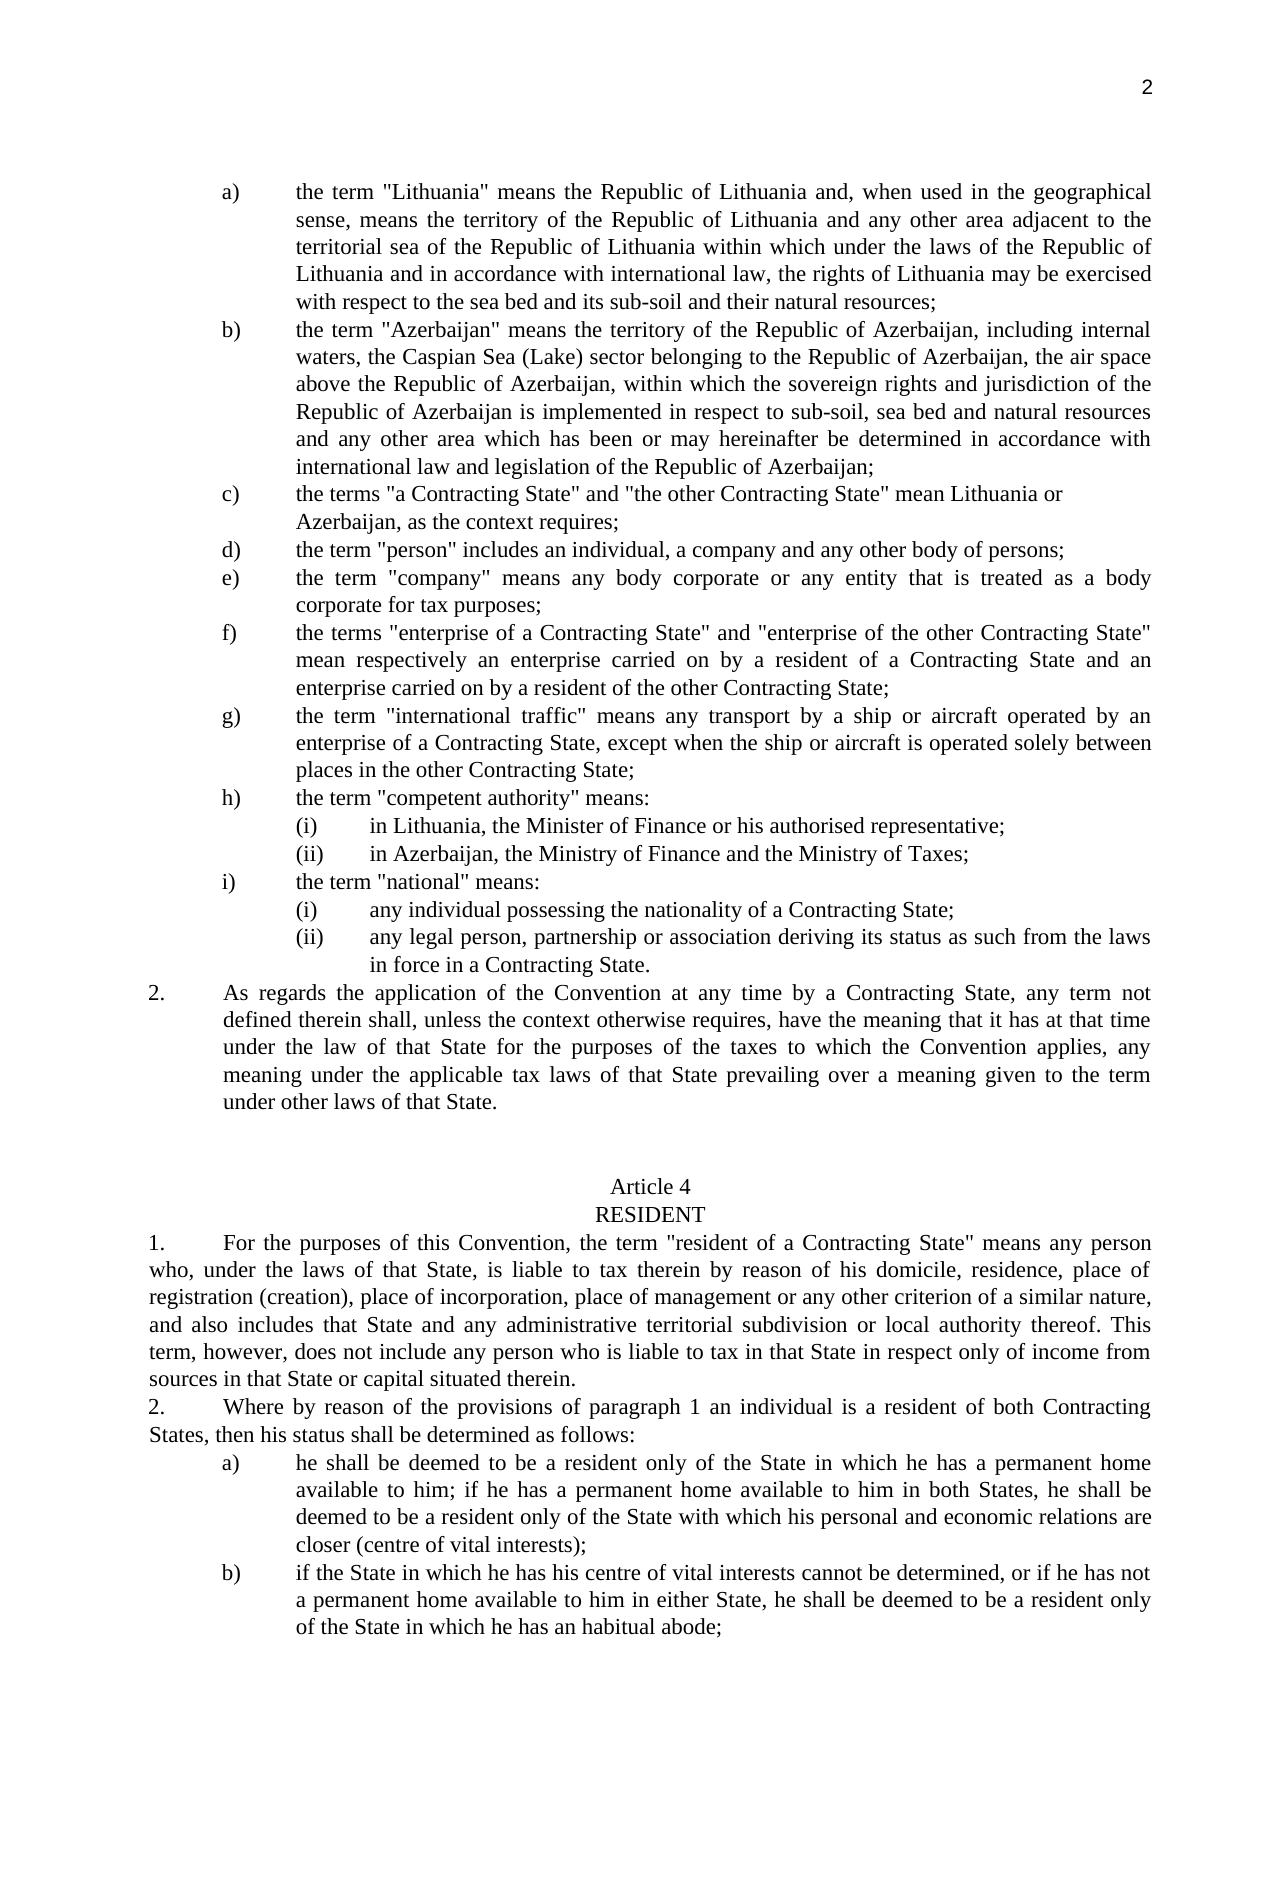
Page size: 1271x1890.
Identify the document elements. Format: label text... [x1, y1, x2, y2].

list the term "person" includes an individual, a company and any other body of persons; [222, 536, 1153, 562]
list in Azerbaijan, the Ministry of Finance and the Ministry of Taxes; [296, 840, 1153, 866]
list For the purposes of this Convention, the term "resident of a Contracting State" means any person who, under the laws of that State, is liable to tax therein by reason of his domicile, residence, place of registration (creation), place of incorporation, place of management or any other criterion of a similar nature, and also includes that State and any administrative territorial subdivision or local authority thereof. This term, however, does not include any person who is liable to tax in that State in respect only of income from sources in that State or capital situated therein. [148, 1228, 1153, 1392]
text RESIDENT [148, 1201, 1152, 1227]
list he shall be deemed to be a resident only of the State in which he has a permanent home available to him; if he has a permanent home available to him in both States, he shall be deemed to be a resident only of the State with which his personal and economic relations are closer (centre of vital interests); [222, 1448, 1153, 1557]
list the terms "enterprise of a Contracting State" and "enterprise of the other Contracting State" mean respectively an enterprise carried on by a resident of a Contracting State and an enterprise carried on by a resident of the other Contracting State; [222, 619, 1153, 700]
list the term "company" means any body corporate or any entity that is treated as a body corporate for tax purposes; [222, 564, 1153, 618]
list As regards the application of the Convention at any time by a Contracting State, any term not defined therein shall, unless the context otherwise requires, have the meaning that it has at that time under the law of that State for the purposes of the taxes to which the Convention applies, any meaning under the applicable tax laws of that State prevailing over a meaning given to the term under other laws of that State. [148, 979, 1153, 1114]
text Azerbaijan, as the context requires; [296, 508, 1153, 535]
list any legal person, partnership or association deriving its status as such from the laws in force in a Contracting State. [296, 923, 1153, 977]
list Where by reason of the provisions of paragraph 1 an individual is a resident of both Contracting States, then his status shall be determined as follows: [148, 1393, 1153, 1447]
list the term "Azerbaijan" means the territory of the Republic of Azerbaijan, including internal waters, the Caspian Sea (Lake) sector belonging to the Republic of Azerbaijan, the air space above the Republic of Azerbaijan, within which the sovereign rights and jurisdiction of the Republic of Azerbaijan is implemented in respect to sub-soil, sea bed and natural resources and any other area which has been or may hereinafter be determined in accordance with international law and legislation of the Republic of Azerbaijan; [222, 316, 1153, 479]
list the term "Lithuania" means the Republic of Lithuania and, when used in the geographical sense, means the territory of the Republic of Lithuania and any other area adjacent to the territorial sea of the Republic of Lithuania within which under the laws of the Republic of Lithuania and in accordance with international law, the rights of Lithuania may be exercised with respect to the sea bed and its sub-soil and their natural resources; [222, 178, 1153, 314]
list the term "competent authority" means: [222, 784, 1153, 811]
list in Lithuania, the Minister of Finance or his authorised representative; [296, 812, 1153, 838]
text Article 4 [148, 1173, 1153, 1199]
list the term "international traffic" means any transport by a ship or aircraft operated by an enterprise of a Contracting State, except when the ship or aircraft is operated solely between places in the other Contracting State; [222, 702, 1153, 783]
list any individual possessing the nationality of a Contracting State; [296, 896, 1153, 922]
list the term "national" means: [222, 868, 1153, 894]
list the terms "a Contracting State" and "the other Contracting State" mean Lithuania or [222, 481, 1153, 507]
list if the State in which he has his centre of vital interests cannot be determined, or if he has not a permanent home available to him in either State, he shall be deemed to be a resident only of the State in which he has an habitual abode; [222, 1558, 1153, 1640]
